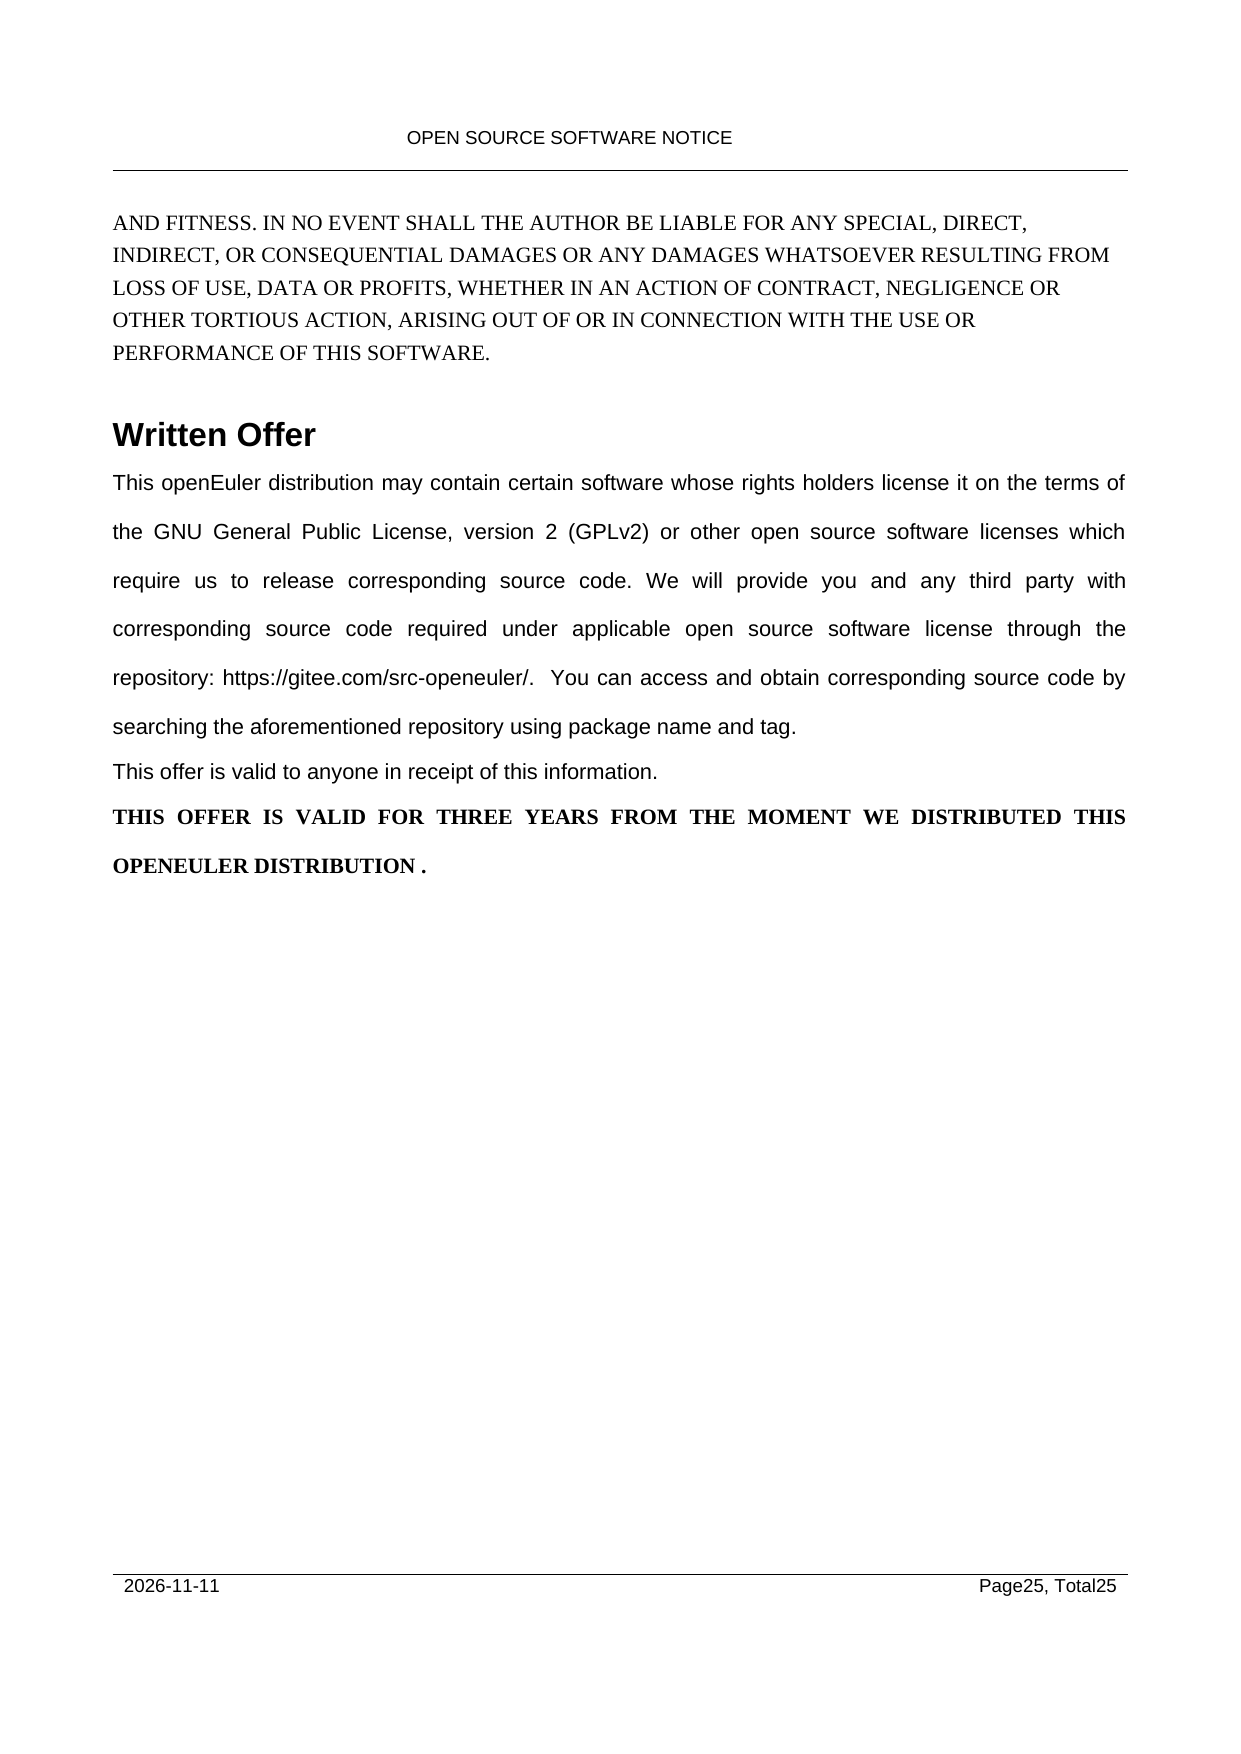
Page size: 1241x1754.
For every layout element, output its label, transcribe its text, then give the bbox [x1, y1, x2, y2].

text Written Offer [112, 401, 1128, 466]
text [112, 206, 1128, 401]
text This offer is valid to anyone in receipt of this information. [112, 755, 1128, 788]
text This openEuler distribution may contain certain software whose rights holders license it on the terms of the GNU General Public License, version 2 (GPLv2) or other open source software licenses which require us to release corresponding source code. We will provide you and any third party with corresponding source code required under applicable open source software license through the repository: https://gitee.com/src-openeuler/. You can access and obtain corresponding source code by searching the aforementioned repository using package name and tag. [112, 466, 1128, 743]
text THIS OFFER IS VALID FOR THREE YEARS FROM THE MOMENT WE DISTRIBUTED THIS OPENEULER DISTRIBUTION . [112, 800, 1128, 882]
